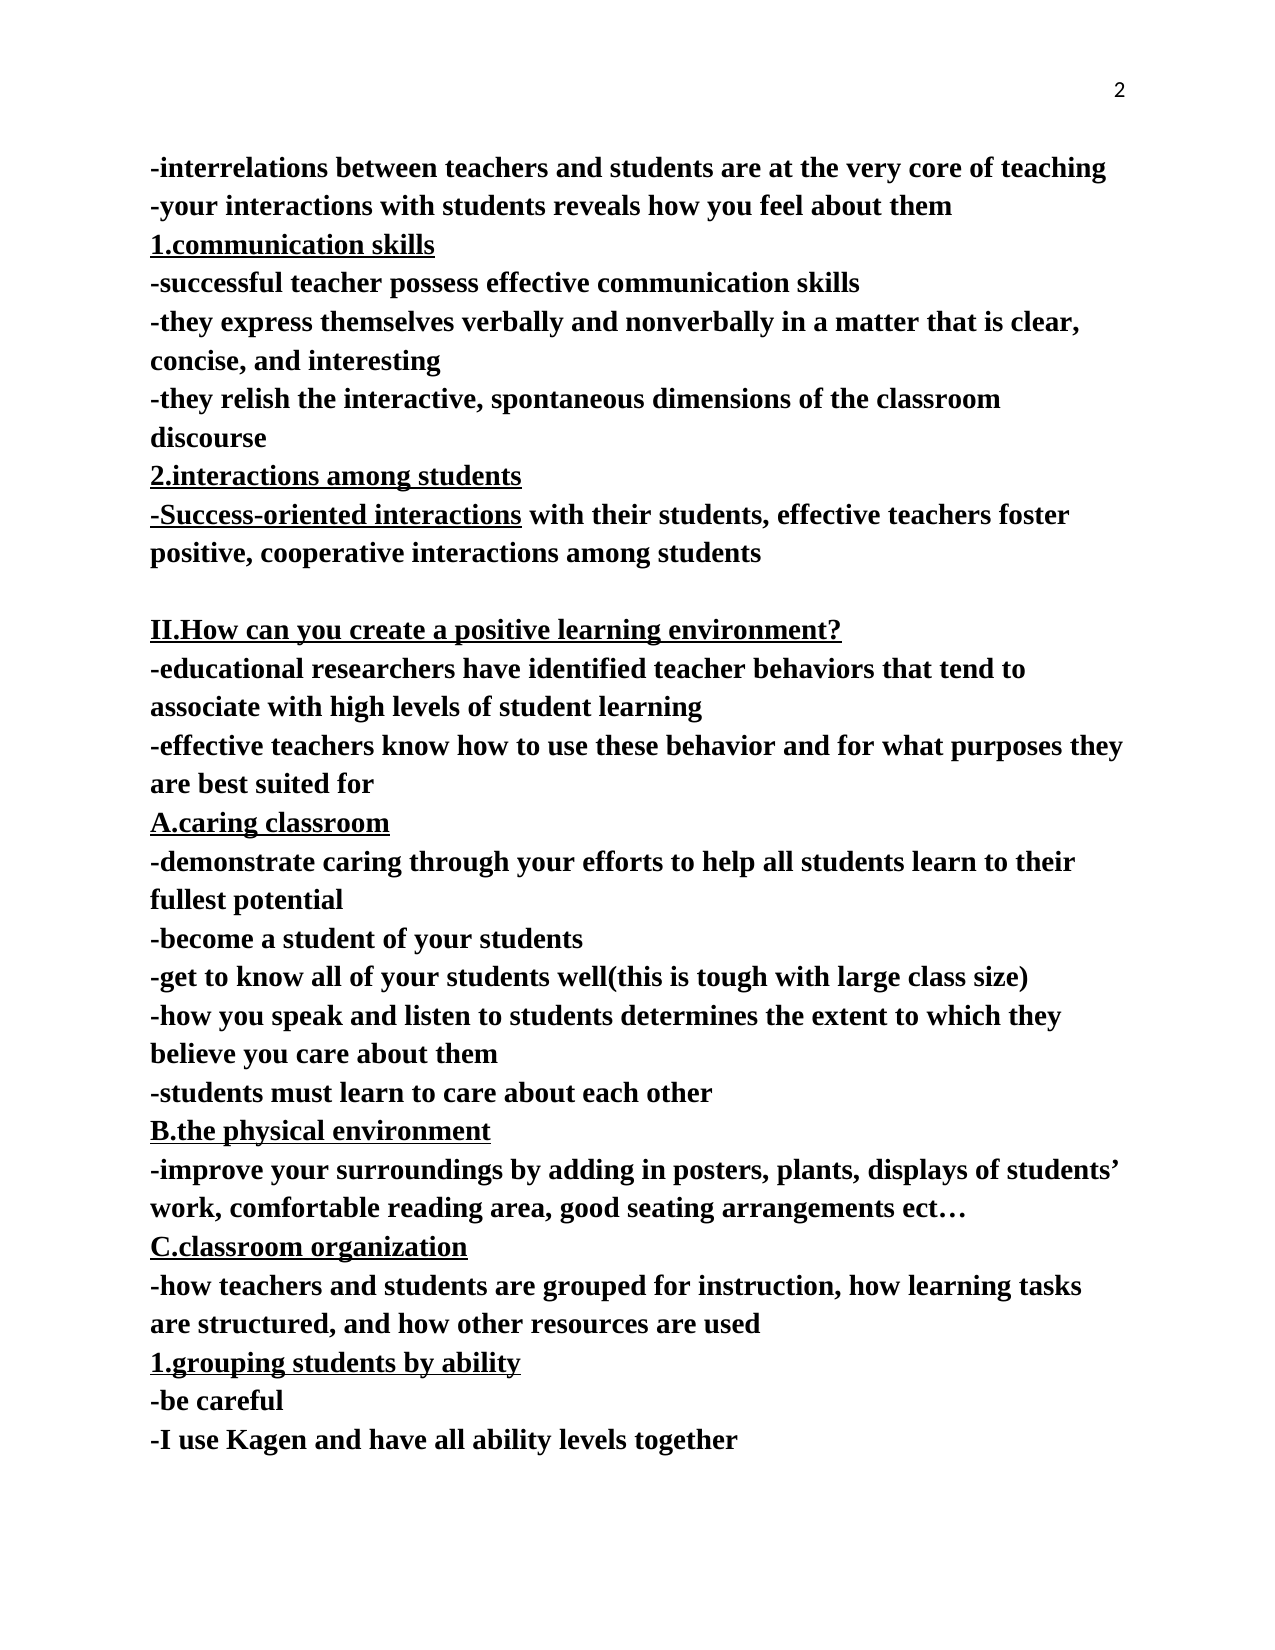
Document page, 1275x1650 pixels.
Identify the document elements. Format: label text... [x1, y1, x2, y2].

text A.caring classroom [150, 805, 1125, 839]
text -how you speak and listen to students determines the extent to which they believe you care about them [150, 998, 1125, 1070]
text -educational researchers have identified teacher behaviors that tend to associate with high levels of student learning [150, 651, 1125, 723]
text -they express themselves verbally and nonverbally in a matter that is clear, concise, and interesting [150, 304, 1125, 376]
text -students must learn to care about each other [150, 1075, 1125, 1108]
text -get to know all of your students well(this is tough with large class size) [150, 959, 1125, 993]
text -improve your surroundings by adding in posters, plants, displays of students’ work, comfortable reading area, good seating arrangements ect… [150, 1152, 1125, 1224]
text -become a student of your students [150, 921, 1125, 954]
text 2.interactions among students [150, 458, 1125, 492]
text B.the physical environment [150, 1113, 1125, 1147]
text -how teachers and students are grouped for instruction, how learning tasks are structured, and how other resources are used [150, 1268, 1125, 1340]
text C.classroom organization [150, 1229, 1125, 1263]
text -effective teachers know how to use these behavior and for what purposes they are best suited for [150, 728, 1125, 800]
text -Success-oriented interactions with their students, effective teachers foster positive, cooperative interactions among students [150, 497, 1125, 569]
text -successful teacher possess effective communication skills [150, 266, 1125, 299]
text II.How can you create a positive learning environment? [150, 612, 1125, 646]
text -your interactions with students reveals how you feel about them [150, 188, 1125, 222]
text -they relish the interactive, spontaneous dimensions of the classroom discourse [150, 381, 1125, 453]
text -be careful [150, 1383, 1125, 1417]
text 1.grouping students by ability [150, 1345, 1125, 1378]
text -I use Kagen and have all ability levels together [150, 1422, 1125, 1455]
text 1.communication skills [150, 227, 1125, 261]
text -demonstrate caring through your efforts to help all students learn to their fullest potential [150, 844, 1125, 916]
text -interrelations between teachers and students are at the very core of teaching [150, 150, 1125, 183]
